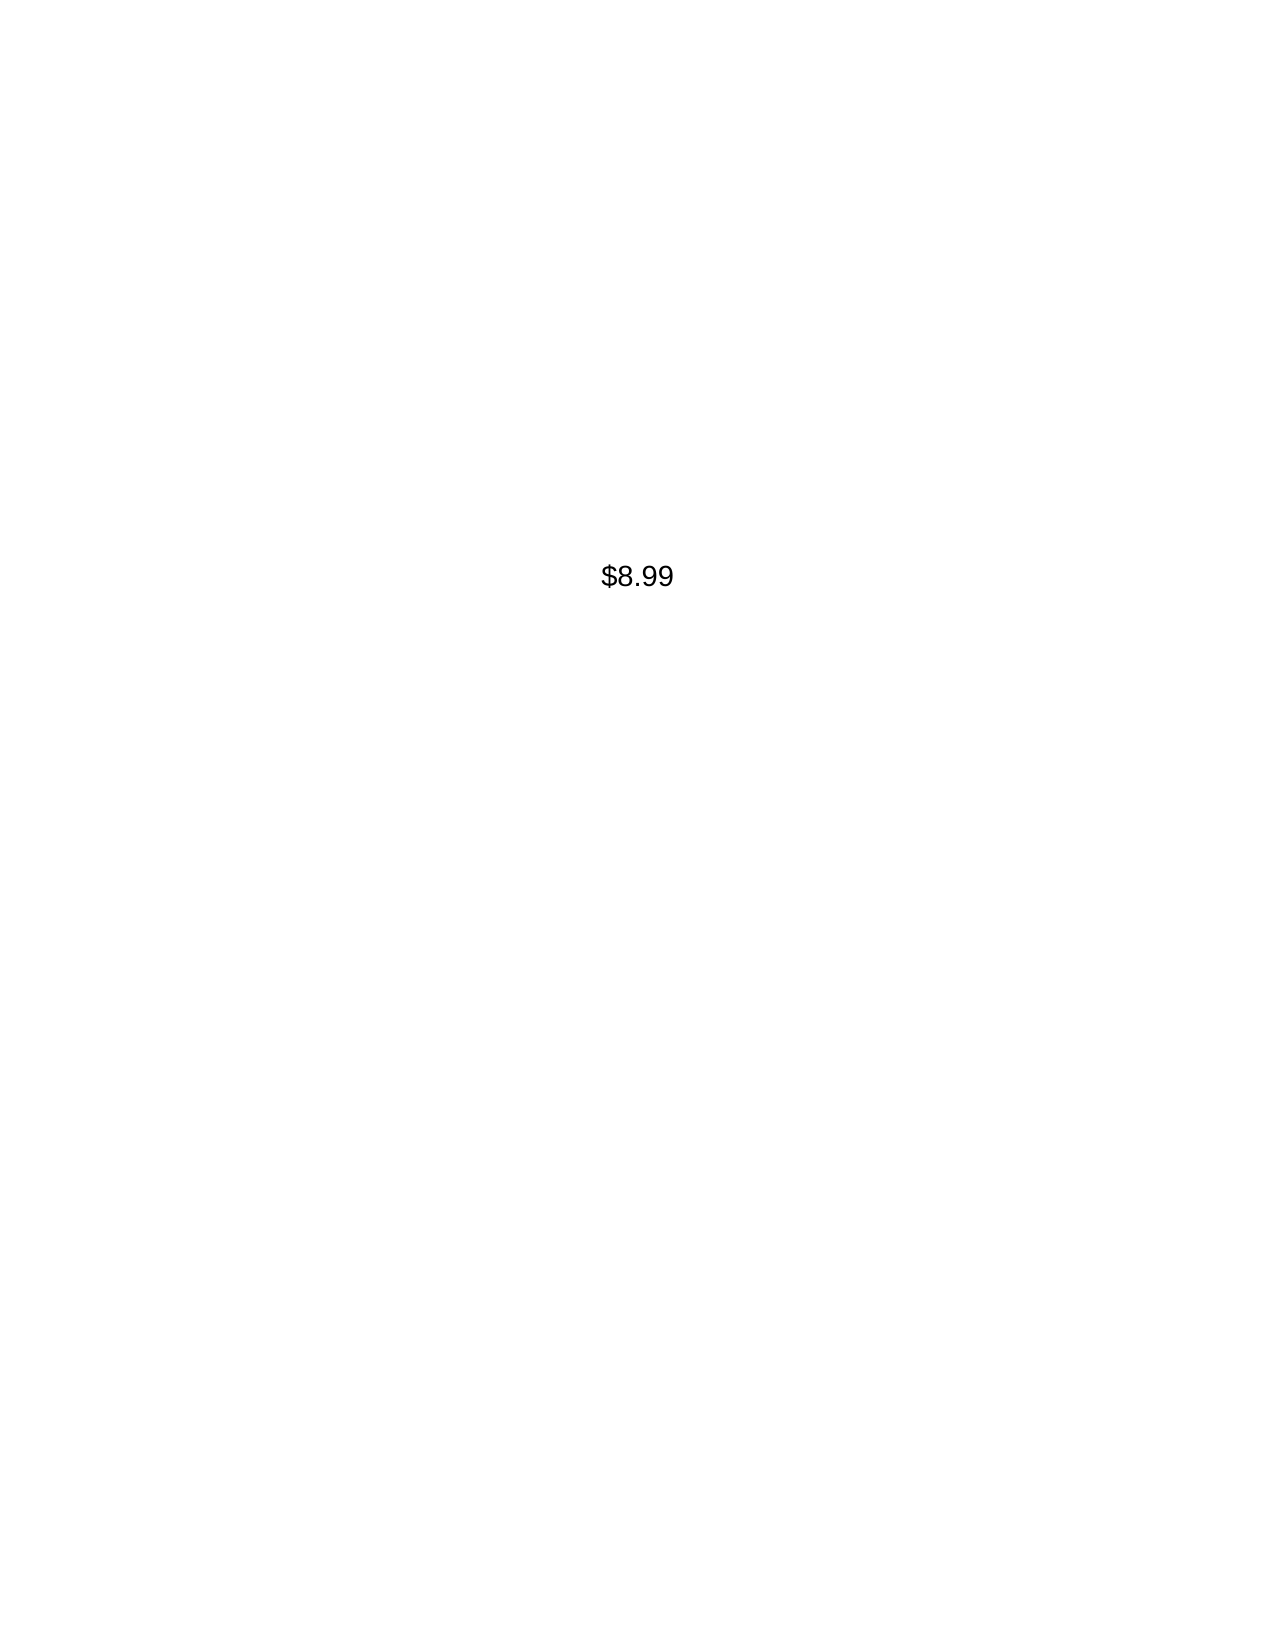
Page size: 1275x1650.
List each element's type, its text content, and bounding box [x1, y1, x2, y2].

text $8.99 [300, 559, 975, 593]
